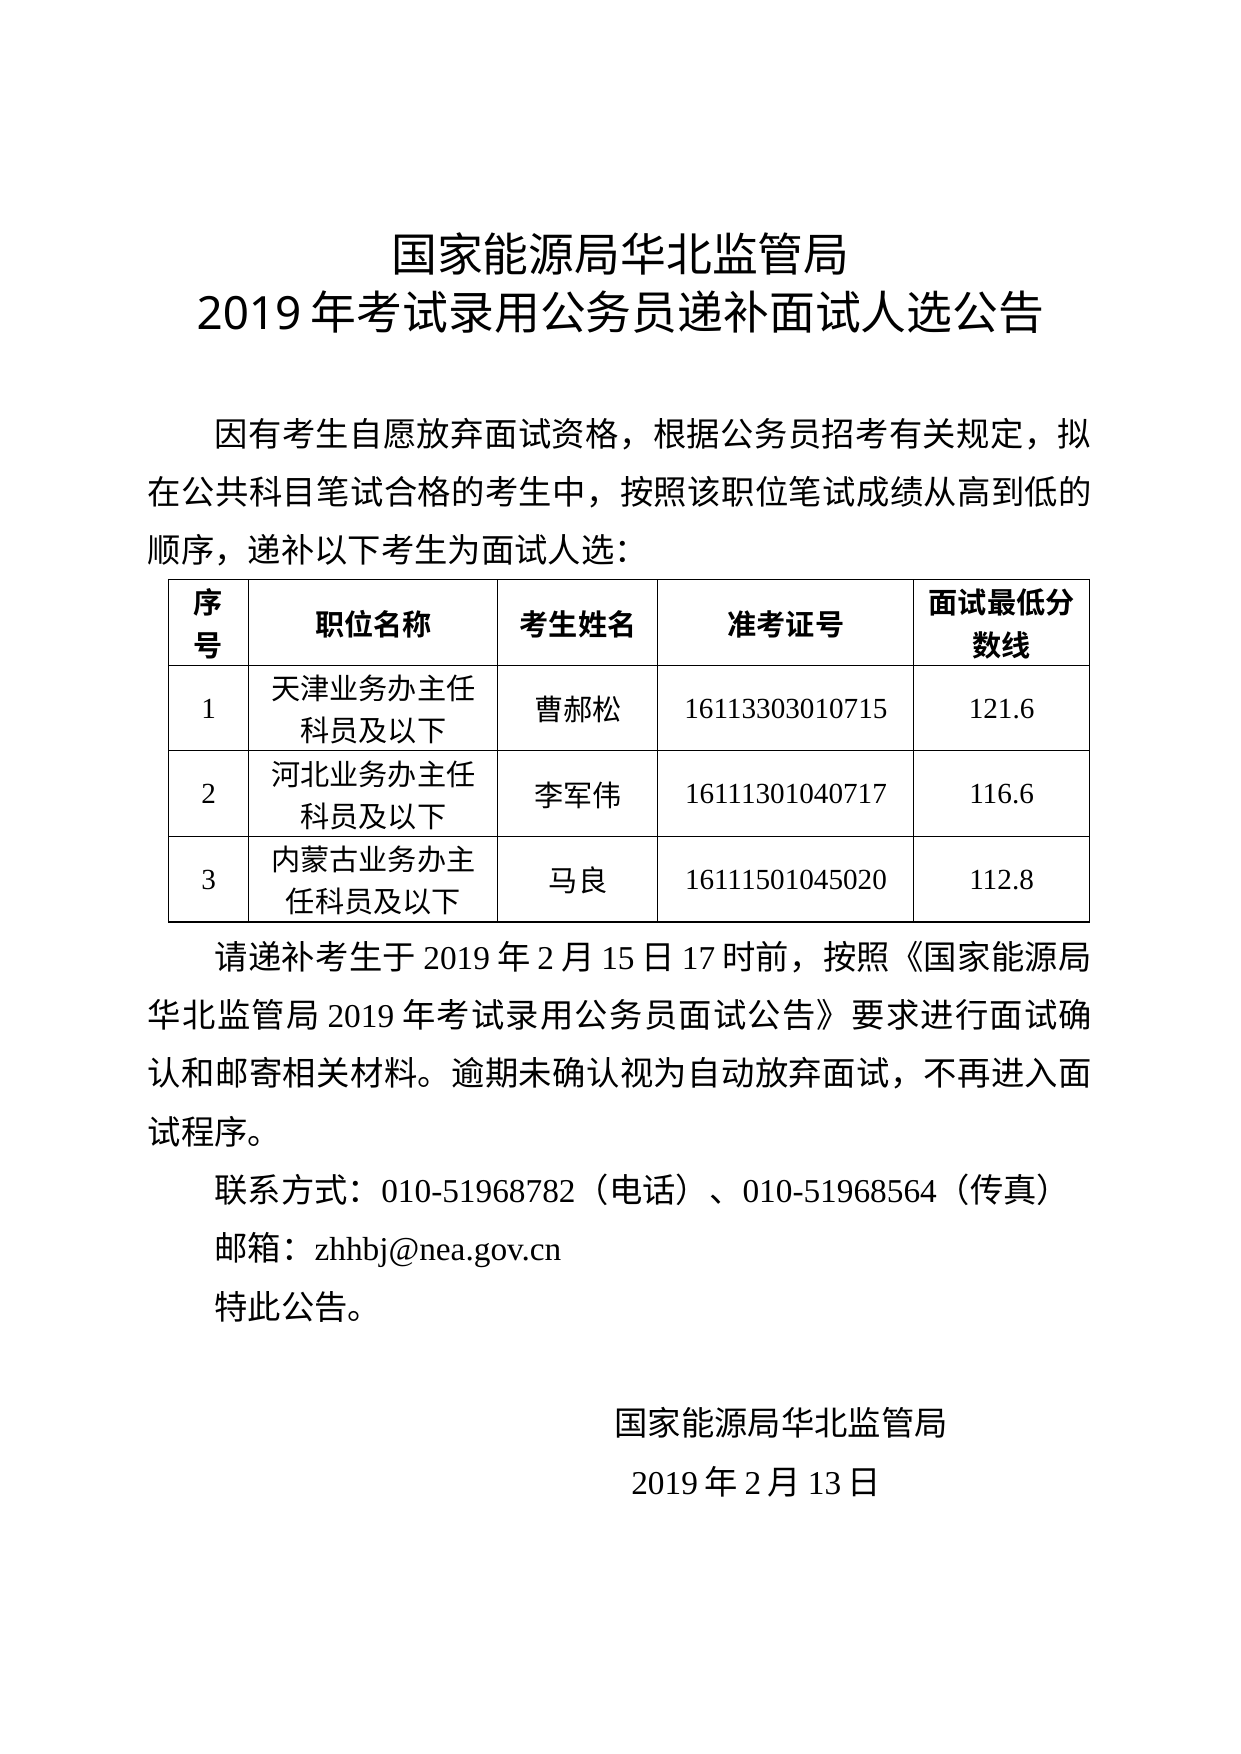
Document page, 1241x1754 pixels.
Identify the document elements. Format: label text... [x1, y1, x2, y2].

text 2019年考试录用公务员递补面试人选公告 [148, 283, 1092, 341]
table_cell 121.6 [914, 666, 1089, 750]
text 邮箱：zhhbj@nea.gov.cn [148, 1214, 1092, 1272]
table_header 考生姓名 [498, 580, 657, 664]
table_header 职位名称 [249, 580, 497, 664]
text 国家能源局华北监管局 [148, 1389, 1092, 1447]
table_cell 马良 [498, 837, 657, 921]
text 联系方式：010-51968782（电话）、010-51968564（传真） [148, 1156, 1092, 1214]
text 请递补考生于2019年2月15日17时前，按照《国家能源局华北监管局2019年考试录用公务员面试公告》要求进行面试确认和邮寄相关材料。逾期未确认视为自动放弃面试，不再进入面试程序。 [148, 574, 1092, 1156]
text 国家能源局华北监管局 [148, 224, 1092, 283]
table_header 面试最低分数线 [914, 580, 1089, 664]
table_cell 2 [169, 751, 248, 836]
table_cell 16111301040717 [658, 751, 913, 836]
table_cell 曹郝松 [498, 666, 657, 750]
table_cell 3 [169, 837, 248, 921]
table_header 准考证号 [658, 580, 913, 664]
table_cell 112.8 [914, 837, 1089, 921]
text 2019年2月13日 [148, 1447, 1092, 1506]
table_cell 李军伟 [498, 751, 657, 836]
table_cell 16111501045020 [658, 837, 913, 921]
table_header 序号 [169, 580, 248, 664]
table_cell 116.6 [914, 751, 1089, 836]
table_cell 1 [169, 666, 248, 750]
table_cell 16113303010715 [658, 666, 913, 750]
table_cell 河北业务办主任科员及以下 [249, 751, 497, 836]
text 因有考生自愿放弃面试资格，根据公务员招考有关规定，拟在公共科目笔试合格的考生中，按照该职位笔试成绩从高到低的顺序，递补以下考生为面试人选： [148, 399, 1092, 574]
text 特此公告。 [148, 1272, 1092, 1331]
table_cell 天津业务办主任科员及以下 [249, 666, 497, 750]
table_cell 内蒙古业务办主任科员及以下 [249, 837, 497, 921]
